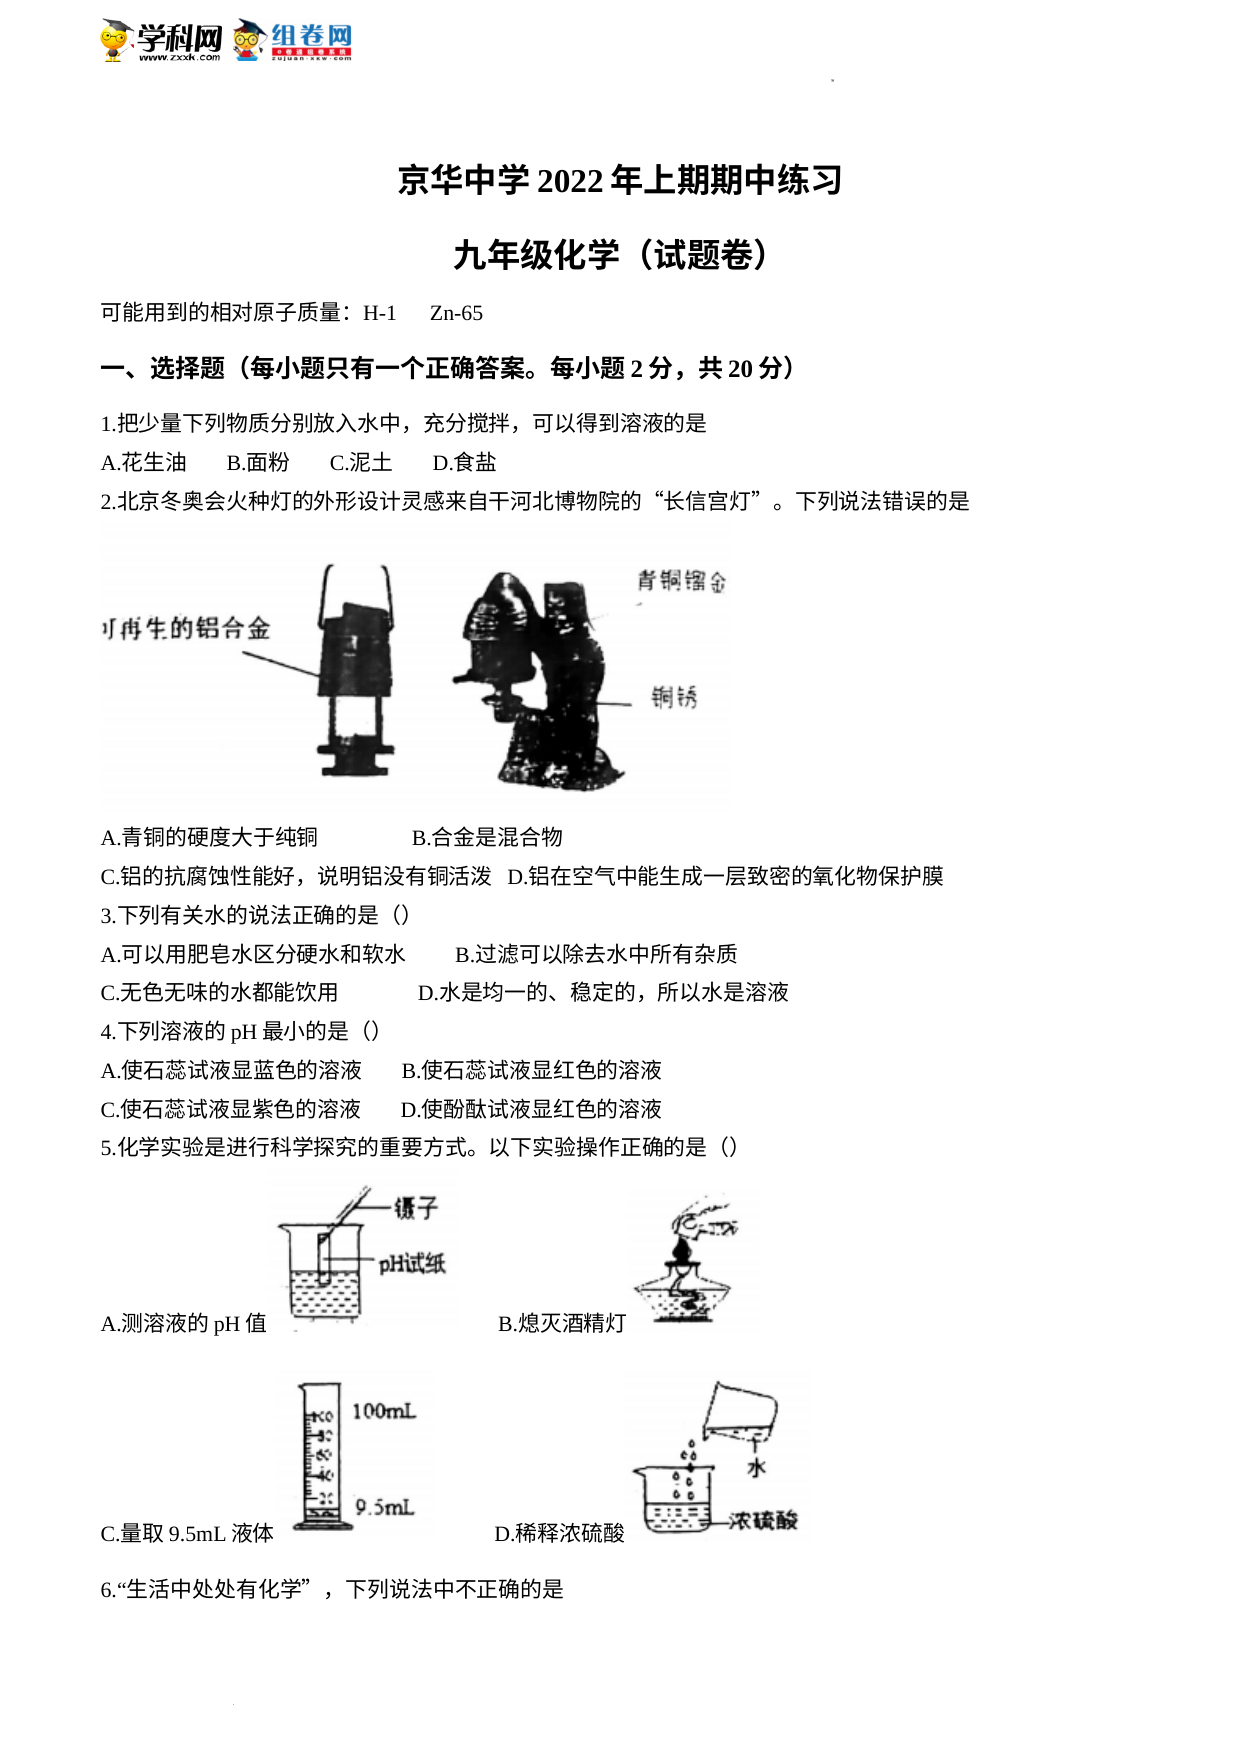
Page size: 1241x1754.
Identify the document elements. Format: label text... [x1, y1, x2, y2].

picture [274, 1370, 436, 1542]
picture [627, 1190, 759, 1332]
text 一、选择题（每小题只有一个正确答案。每小题2分，共20分） [100, 334, 1140, 399]
text C.铝的抗腐蚀性能好，说明铝没有铜活泼 D.铝在空气中能生成一层致密的氧化物保护膜 [100, 859, 1140, 891]
picture [100, 18, 222, 62]
text A.花生油 B.面粉 C.泥土 D.食盐 [100, 444, 1140, 477]
text 1.把少量下列物质分别放入水中，充分搅拌，可以得到溶液的是 [100, 406, 1140, 438]
text A.测溶液的pH值 B.熄灭酒精灯 [100, 1169, 1140, 1364]
text A.使石蕊试液显蓝色的溶液 B.使石蕊试液显红色的溶液 [100, 1052, 1140, 1085]
text 可能用到的相对原子质量：H-1 Zn-65 [100, 295, 1140, 327]
text C.使石蕊试液显紫色的溶液 D.使酚酞试液显红色的溶液 [100, 1091, 1140, 1124]
picture [624, 1370, 811, 1542]
picture [100, 522, 734, 812]
text 5.化学实验是进行科学探究的重要方式。以下实验操作正确的是（） [100, 1130, 1140, 1162]
text A.青铜的硬度大于纯铜 B.合金是混合物 [100, 820, 1140, 852]
text 九年级化学（试题卷） [100, 220, 1140, 285]
text C.无色无味的水都能饮用 D.水是均一的、稳定的，所以水是溶液 [100, 975, 1140, 1007]
text 京华中学2022年上期期中练习 [100, 146, 1140, 211]
picture [230, 18, 352, 62]
text A.可以用肥皂水区分硬水和软水 B.过滤可以除去水中所有杂质 [100, 936, 1140, 969]
text 3.下列有关水的说法正确的是（） [100, 897, 1140, 930]
text 2.北京冬奥会火种灯的外形设计灵感来自干河北博物院的“长信宫灯”。下列说法错误的是 [100, 483, 1140, 516]
text 4.下列溶液的pH最小的是（） [100, 1014, 1140, 1046]
text 6.“生活中处处有化学”，下列说法中不正确的是 [100, 1571, 1140, 1604]
picture [266, 1168, 459, 1332]
